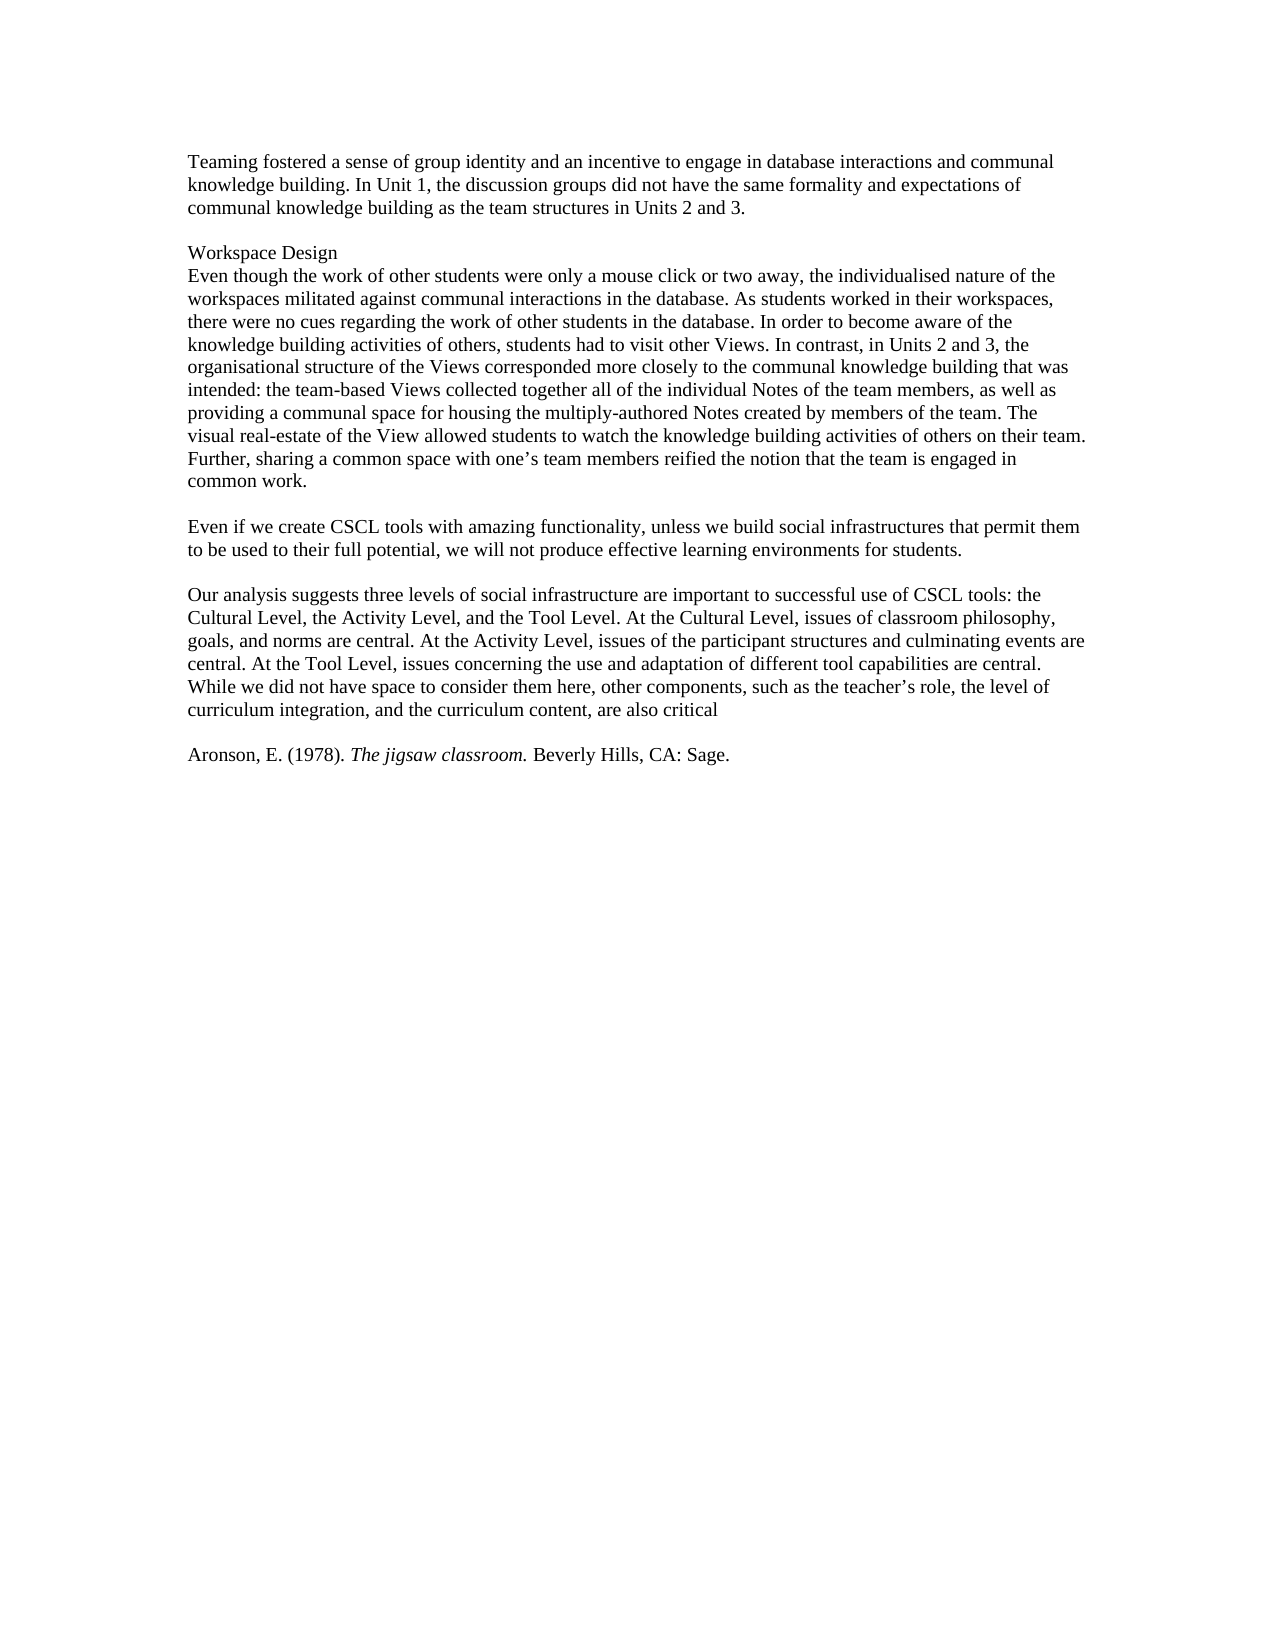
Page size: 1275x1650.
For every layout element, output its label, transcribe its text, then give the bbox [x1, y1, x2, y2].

text Teaming fostered a sense of group identity and an incentive to engage in database interactions and communal knowledge building. In Unit 1, the discussion groups did not have the same formality and expectations of communal knowledge building as the team structures in Units 2 and 3. [187, 150, 1087, 218]
text Aronson, E. (1978). The jigsaw classroom. Beverly Hills, CA: Sage. [187, 743, 1087, 766]
text Even if we create CSCL tools with amazing functionality, unless we build social infrastructures that permit them to be used to their full potential, we will not produce effective learning environments for students. [187, 515, 1087, 561]
text Workspace Design [187, 241, 1087, 264]
text Our analysis suggests three levels of social infrastructure are important to successful use of CSCL tools: the Cultural Level, the Activity Level, and the Tool Level. At the Cultural Level, issues of classroom philosophy, goals, and norms are central. At the Activity Level, issues of the participant structures and culminating events are central. At the Tool Level, issues concerning the use and adaptation of different tool capabilities are central. While we did not have space to consider them here, other components, such as the teacher’s role, the level of curriculum integration, and the curriculum content, are also critical [187, 583, 1087, 720]
text Even though the work of other students were only a mouse click or two away, the individualised nature of the workspaces militated against communal interactions in the database. As students worked in their workspaces, there were no cues regarding the work of other students in the database. In order to become aware of the knowledge building activities of others, students had to visit other Views. In contrast, in Units 2 and 3, the organisational structure of the Views corresponded more closely to the communal knowledge building that was intended: the team-based Views collected together all of the individual Notes of the team members, as well as providing a communal space for housing the multiply-authored Notes created by members of the team. The visual real-estate of the View allowed students to watch the knowledge building activities of others on their team. Further, sharing a common space with one’s team members reified the notion that the team is engaged in common work. [187, 264, 1087, 492]
